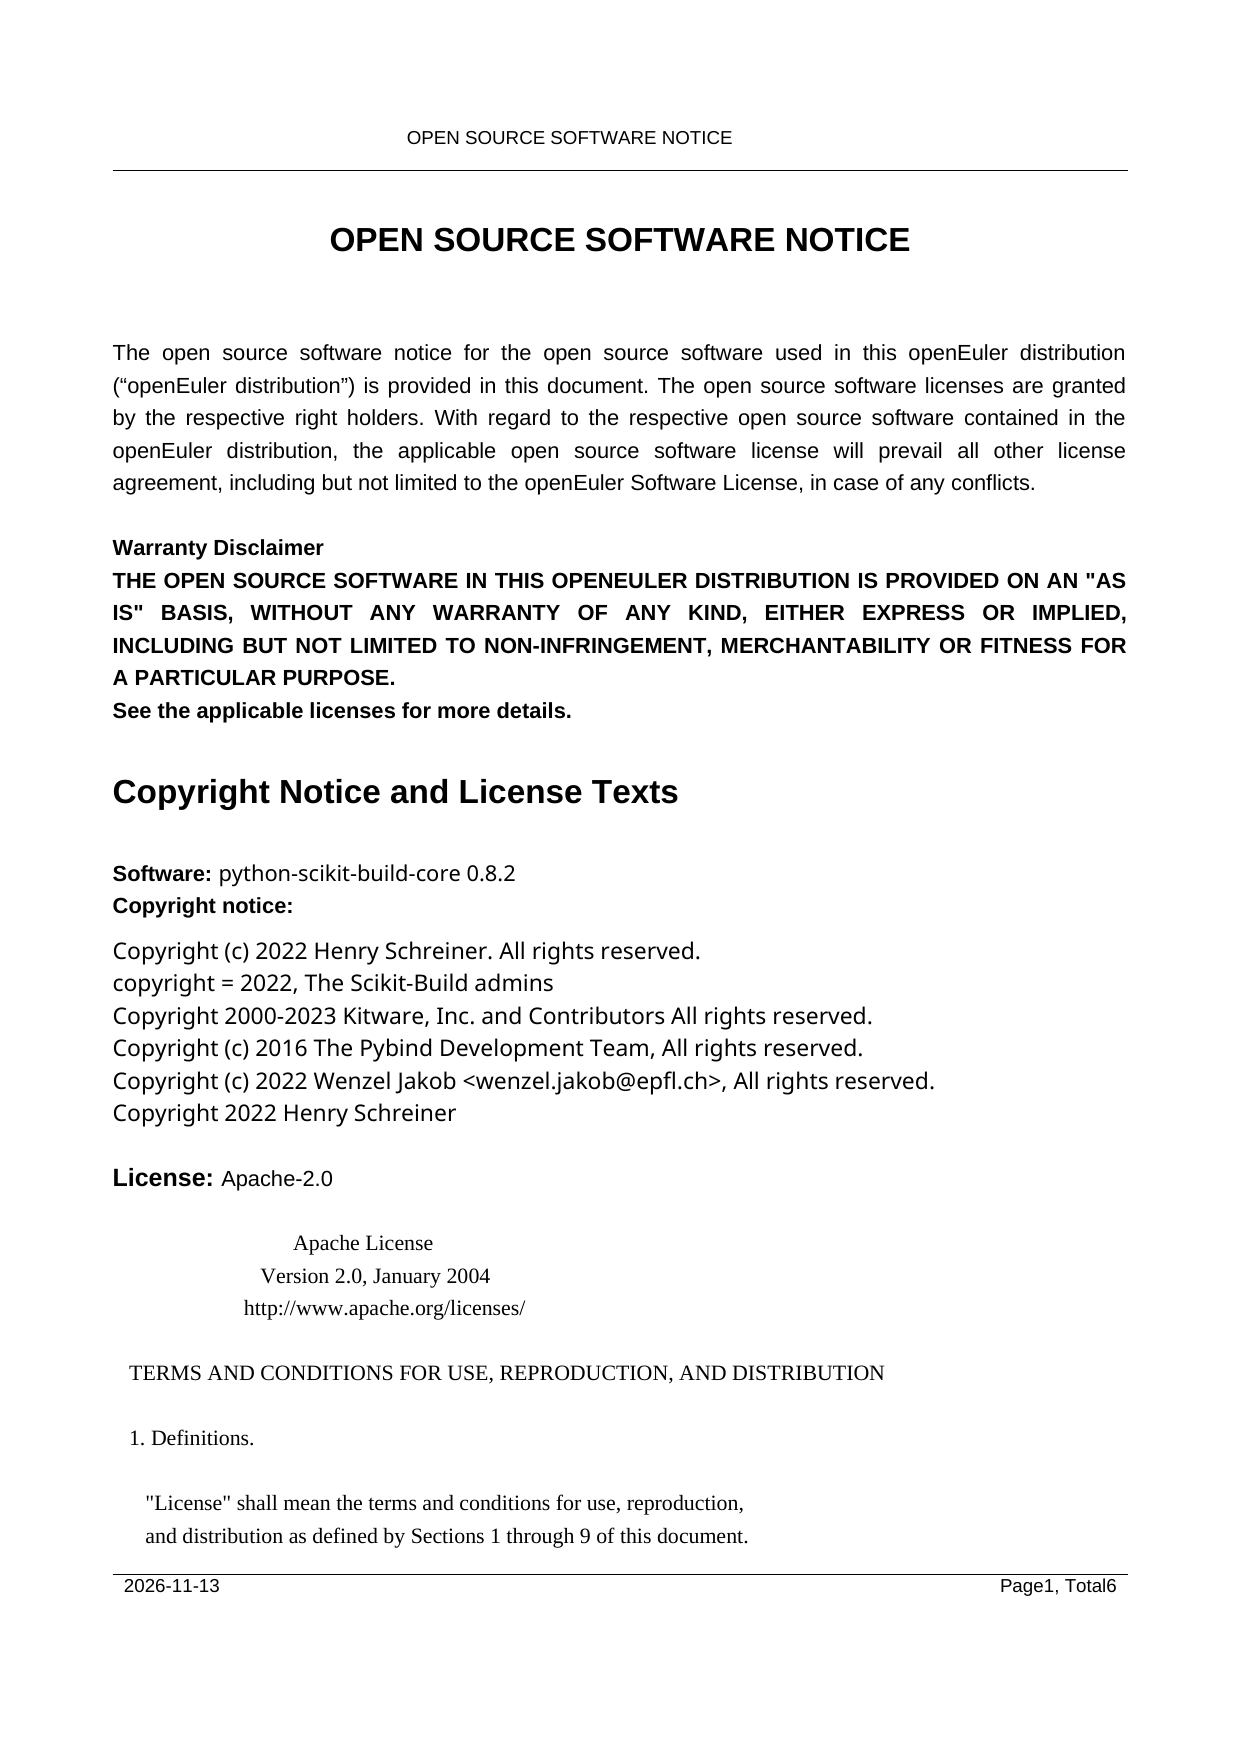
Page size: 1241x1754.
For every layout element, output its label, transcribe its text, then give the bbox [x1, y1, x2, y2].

text THE OPEN SOURCE SOFTWARE IN THIS OPENEULER DISTRIBUTION IS PROVIDED ON AN "AS IS" BASIS, WITHOUT ANY WARRANTY OF ANY KIND, EITHER EXPRESS OR IMPLIED, INCLUDING BUT NOT LIMITED TO NON-INFRINGEMENT, MERCHANTABILITY OR FITNESS FOR A PARTICULAR PURPOSE. See the applicable licenses for more details. [112, 564, 1128, 726]
text OPEN SOURCE SOFTWARE NOTICE [112, 206, 1128, 271]
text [112, 1194, 1128, 1551]
title Software: python-scikit-build-core 0.8.2 [112, 856, 1128, 889]
text License: Apache-2.0 [112, 1161, 1128, 1194]
text The open source software notice for the open source software used in this openEuler distribution (“openEuler distribution”) is provided in this document. The open source software licenses are granted by the respective right holders. With regard to the respective open source software contained in the openEuler distribution, the applicable open source software license will prevail all other license agreement, including but not limited to the openEuler Software License, in case of any conflicts. [112, 336, 1128, 499]
text Copyright (c) 2022 Henry Schreiner. All rights reserved. copyright = 2022, The Scikit-Build admins Copyright 2000-2023 Kitware, Inc. and Contributors All rights reserved. Copyright (c) 2016 The Pybind Development Team, All rights reserved. Copyright (c) 2022 Wenzel Jakob <wenzel.jakob@epfl.ch>, All rights reserved. Copyright 2022 Henry Schreiner [112, 934, 1128, 1161]
text Warranty Disclaimer [112, 531, 1128, 564]
text Copyright Notice and License Texts [112, 759, 1128, 824]
text Copyright notice: [112, 889, 1128, 921]
